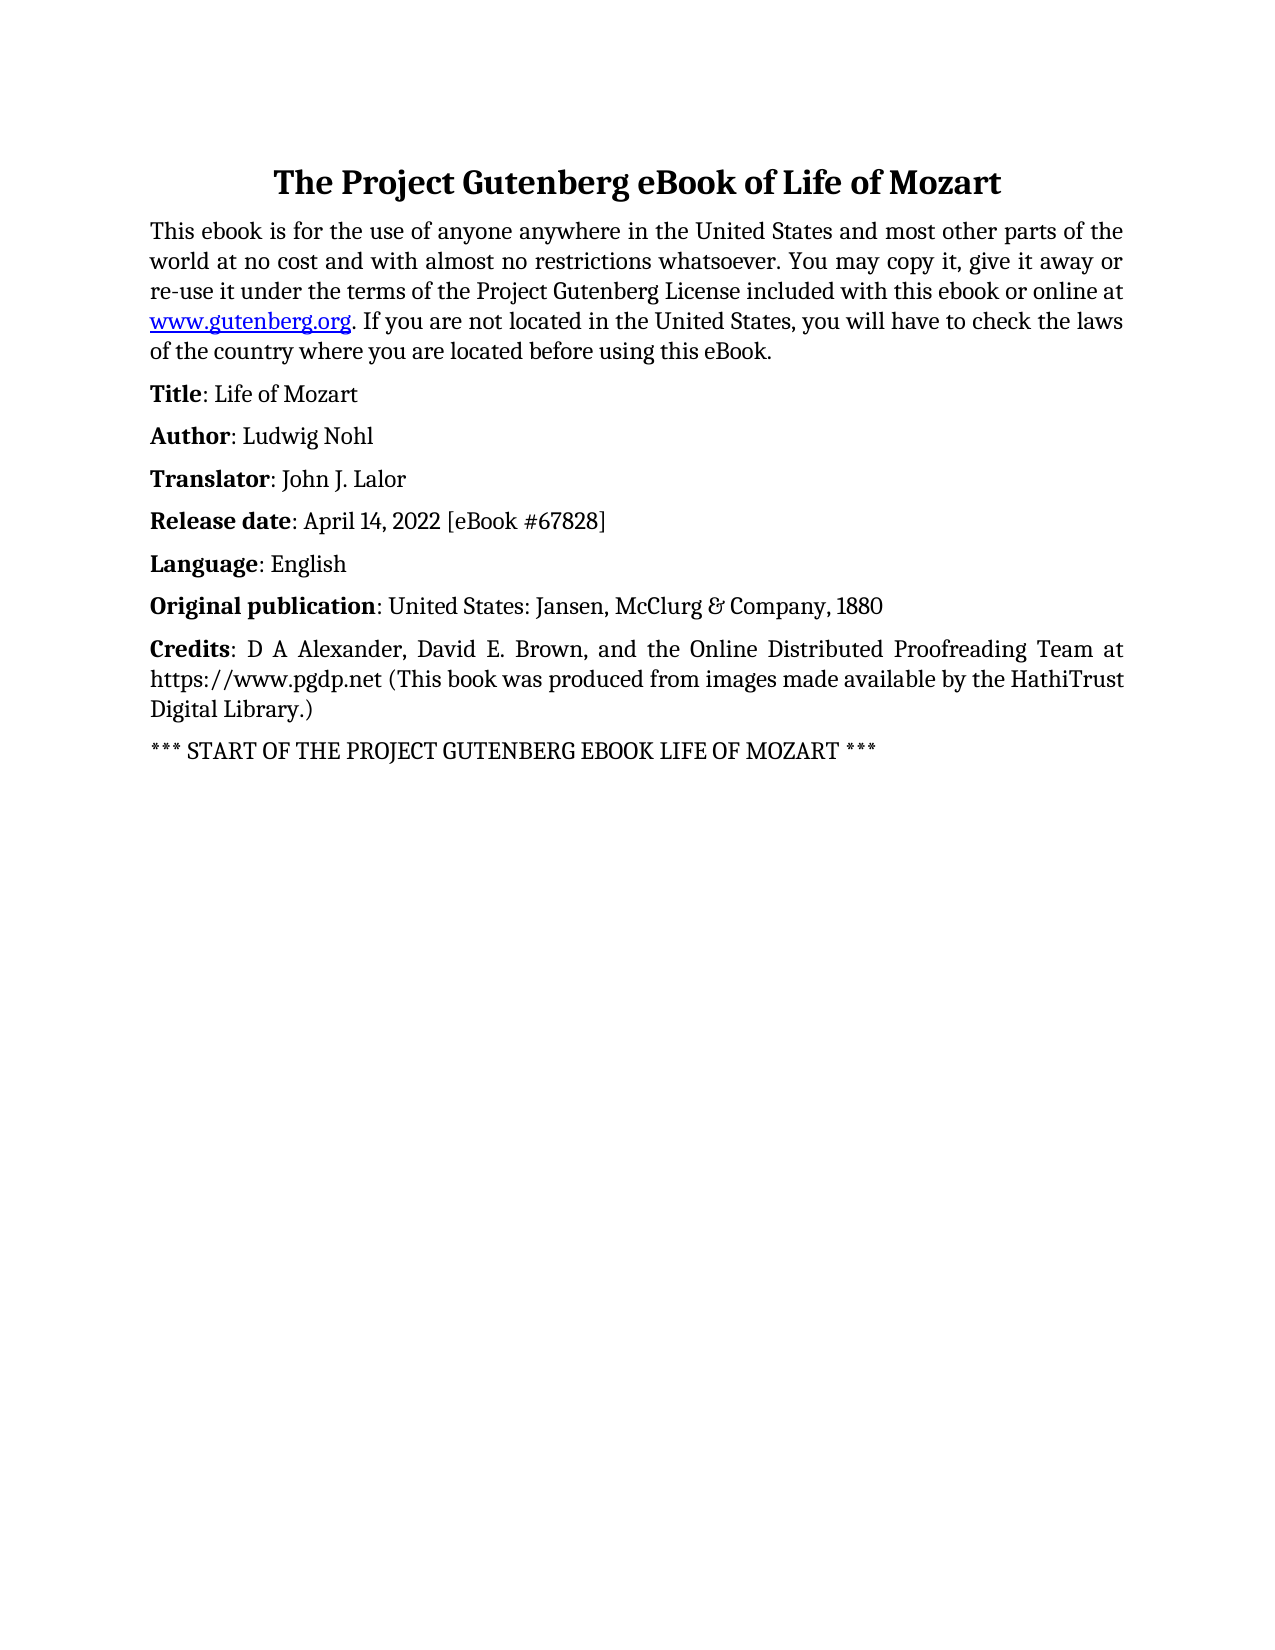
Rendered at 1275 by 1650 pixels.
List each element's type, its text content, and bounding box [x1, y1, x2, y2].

text Language: English [150, 548, 1125, 578]
text Author: Ludwig Nohl [150, 421, 1125, 451]
text Translator: John J. Lalor [150, 463, 1125, 493]
text Original publication: United States: Jansen, McClurg & Company, 1880 [150, 591, 1125, 621]
text The Project Gutenberg eBook of Life of Mozart [150, 162, 1125, 203]
text Release date: April 14, 2022 [eBook #67828] [150, 506, 1125, 536]
text Credits: D A Alexander, David E. Brown, and the Online Distributed Proofreading Team at https://www.pgdp.net (This book was produced from images made available by the HathiTrust Digital Library.) [150, 633, 1125, 723]
text *** START OF THE PROJECT GUTENBERG EBOOK LIFE OF MOZART *** [150, 736, 1125, 766]
text Title: Life of Mozart [150, 378, 1125, 408]
text This ebook is for the use of anyone anywhere in the United States and most other parts of the world at no cost and with almost no restrictions whatsoever. You may copy it, give it away or re-use it under the terms of the Project Gutenberg License included with this ebook or online at www.gutenberg.org. If you are not located in the United States, you will have to check the laws of the country where you are located before using this eBook. [150, 216, 1125, 366]
